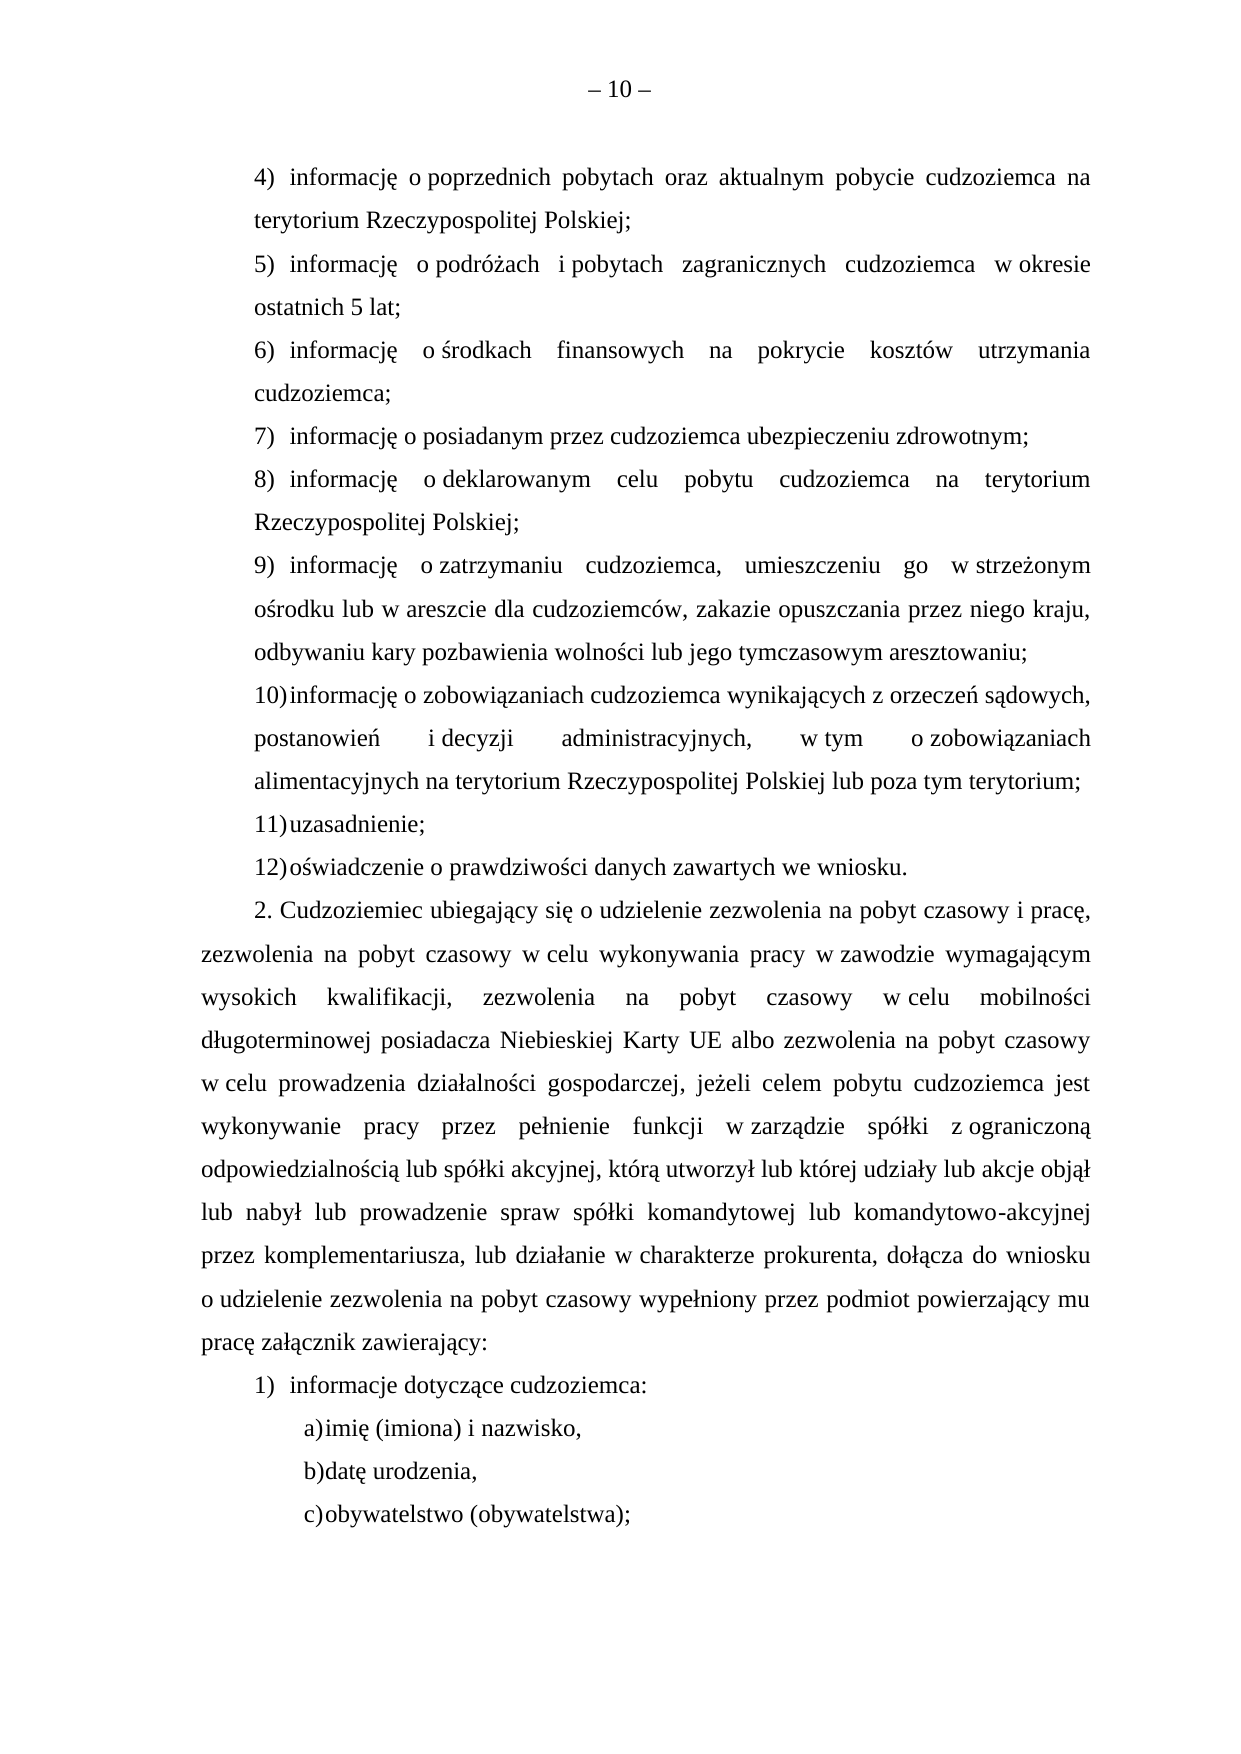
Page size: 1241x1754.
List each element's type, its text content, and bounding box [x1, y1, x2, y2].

text 6) informację o środkach finansowych na pokrycie kosztów utrzymania cudzoziemca; [254, 335, 1091, 407]
text 1) informacje dotyczące cudzoziemca: [254, 1370, 1091, 1399]
text a) imię (imiona) i nazwisko, [304, 1413, 1091, 1442]
text b) datę urodzenia, [304, 1456, 1091, 1485]
text 9) informację o zatrzymaniu cudzoziemca, umieszczeniu go w strzeżonym ośrodku lub w areszcie dla cudzoziemców, zakazie opuszczania przez niego kraju, odbywaniu kary pozbawienia wolności lub jego tymczasowym aresztowaniu; [254, 551, 1091, 666]
text 2. Cudzoziemiec ubiegający się o udzielenie zezwolenia na pobyt czasowy i pracę, zezwolenia na pobyt czasowy w celu wykonywania pracy w zawodzie wymagającym wysokich kwalifikacji, zezwolenia na pobyt czasowy w celu mobilności długoterminowej posiadacza Niebieskiej Karty UE albo zezwolenia na pobyt czasowy w celu prowadzenia działalności gospodarczej, jeżeli celem pobytu cudzoziemca jest wykonywanie pracy przez pełnienie funkcji w zarządzie spółki z ograniczoną odpowiedzialnością lub spółki akcyjnej, którą utworzył lub której udziały lub akcje objął lub nabył lub prowadzenie spraw spółki komandytowej lub komandytowo-akcyjnej przez komplementariusza, lub działanie w charakterze prokurenta, dołącza do wniosku o udzielenie zezwolenia na pobyt czasowy wypełniony przez podmiot powierzający mu pracę załącznik zawierający: [201, 896, 1091, 1356]
text 8) informację o deklarowanym celu pobytu cudzoziemca na terytorium Rzeczypospolitej Polskiej; [254, 464, 1091, 536]
text 7) informację o posiadanym przez cudzoziemca ubezpieczeniu zdrowotnym; [254, 421, 1091, 450]
text c) obywatelstwo (obywatelstwa); [304, 1499, 1091, 1528]
text 5) informację o podróżach i pobytach zagranicznych cudzoziemca w okresie ostatnich 5 lat; [254, 249, 1091, 321]
text 4) informację o poprzednich pobytach oraz aktualnym pobycie cudzoziemca na terytorium Rzeczypospolitej Polskiej; [254, 162, 1091, 234]
text 11) uzasadnienie; [254, 809, 1091, 838]
text 12) oświadczenie o prawdziwości danych zawartych we wniosku. [254, 852, 1091, 881]
text 10) informację o zobowiązaniach cudzoziemca wynikających z orzeczeń sądowych, postanowień i decyzji administracyjnych, w tym o zobowiązaniach alimentacyjnych na terytorium Rzeczypospolitej Polskiej lub poza tym terytorium; [254, 680, 1091, 795]
